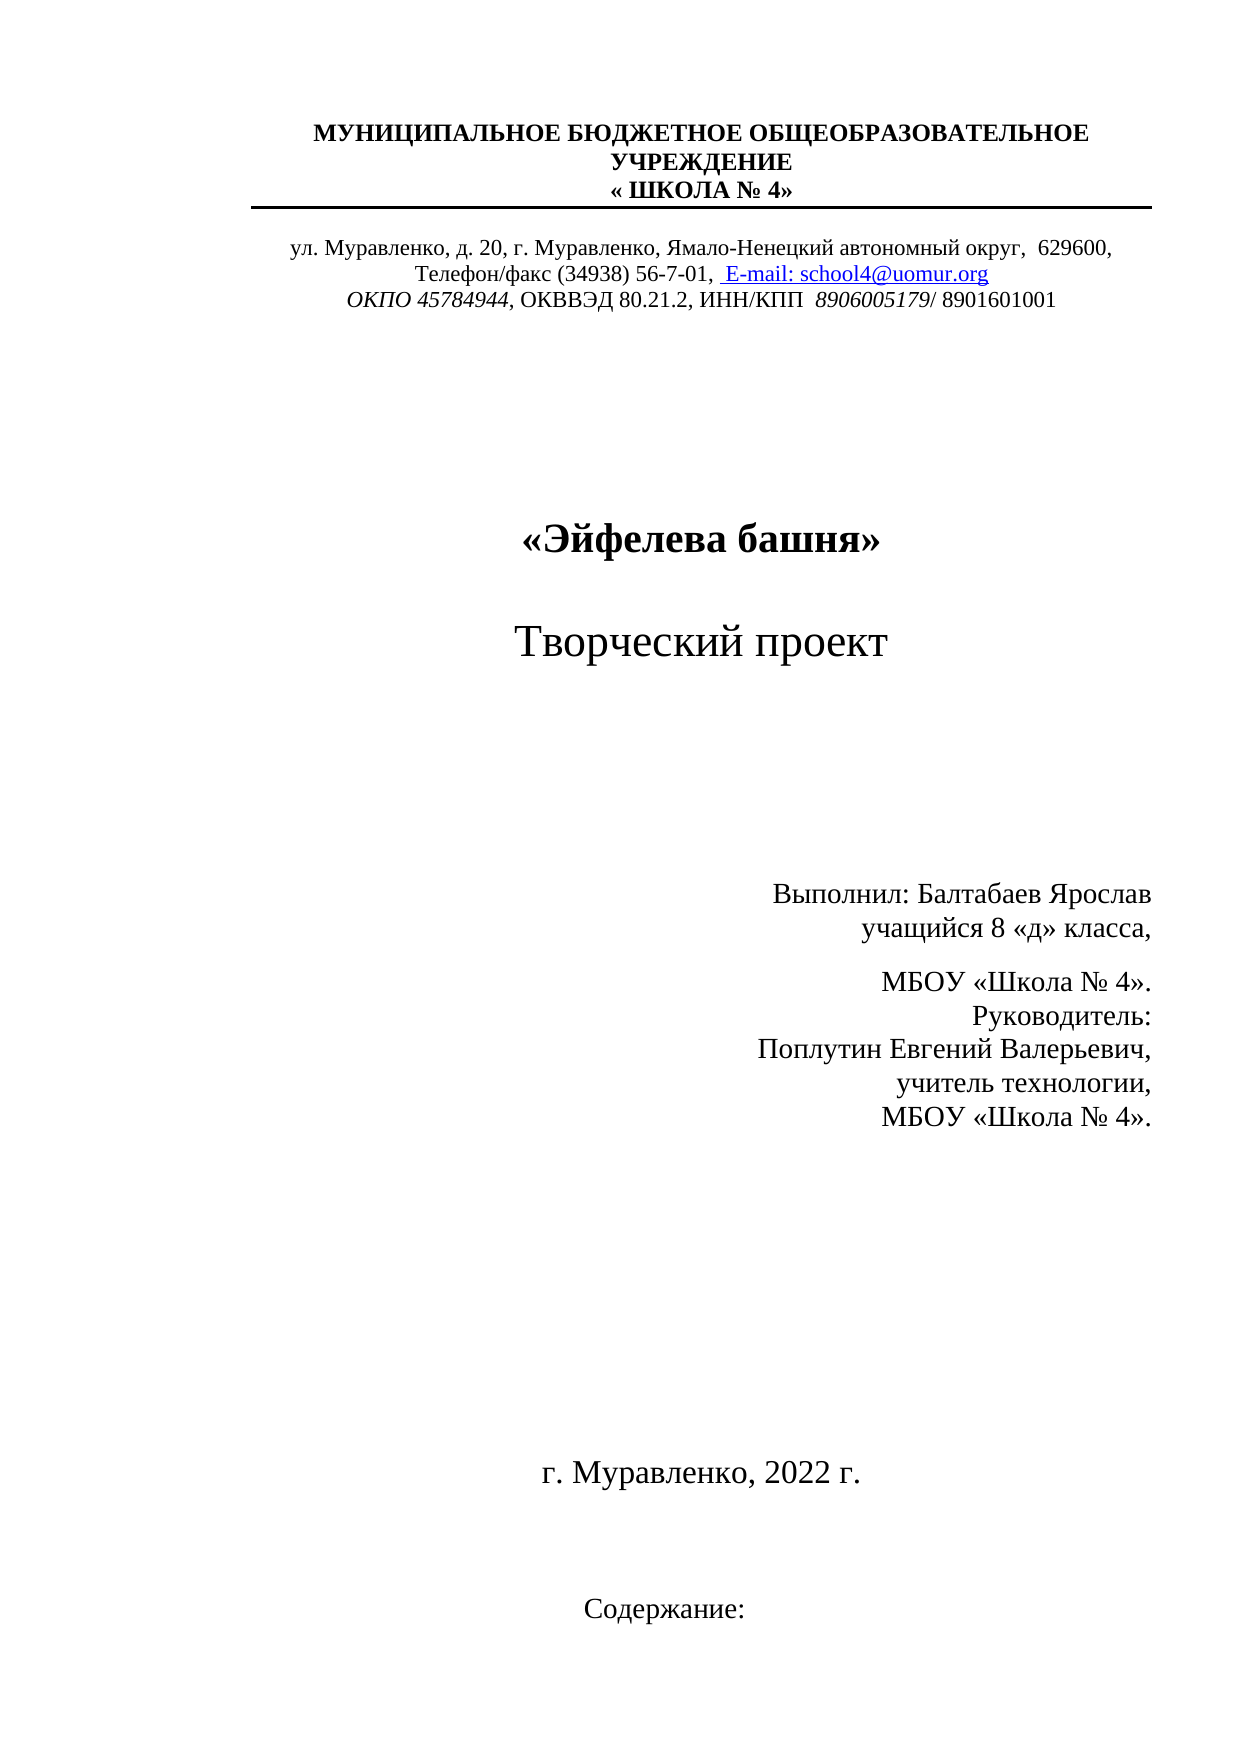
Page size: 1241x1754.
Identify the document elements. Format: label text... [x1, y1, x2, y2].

text « ШКОЛА № 4» [251, 176, 1152, 206]
text МБОУ «Школа № 4». [552, 1099, 1152, 1132]
text ОКПО 45784944, ОКВВЭД 80.21.2, ИНН/КПП 8906005179/ 8901601001 [251, 286, 1152, 313]
text учащийся 8 «д» класса, [177, 910, 1152, 944]
text ул. Муравленко, д. . Муравленко, Ямало-Ненецкий автономный округ, 629600, [251, 234, 1152, 260]
text учитель технологии, [552, 1065, 1152, 1099]
text Содержание: [177, 1591, 1152, 1625]
text Руководитель: [552, 998, 1152, 1032]
text Поплутин Евгений Валерьевич, [552, 1032, 1152, 1065]
text МБОУ «Школа № 4». [177, 964, 1152, 998]
text Телефон/факс (34938) 56-7-01, E-mail: school4@.org [251, 260, 1152, 286]
text Творческий проект [251, 614, 1152, 667]
text Выполнил: Балтабаев Ярослав [177, 877, 1152, 910]
text г. Муравленко, 2022 г. [251, 1452, 1152, 1491]
text Муниципальное БЮДЖЕТНОЕ общеобразовательное учреждение [251, 118, 1152, 176]
text «Эйфелева башня» [251, 513, 1152, 561]
